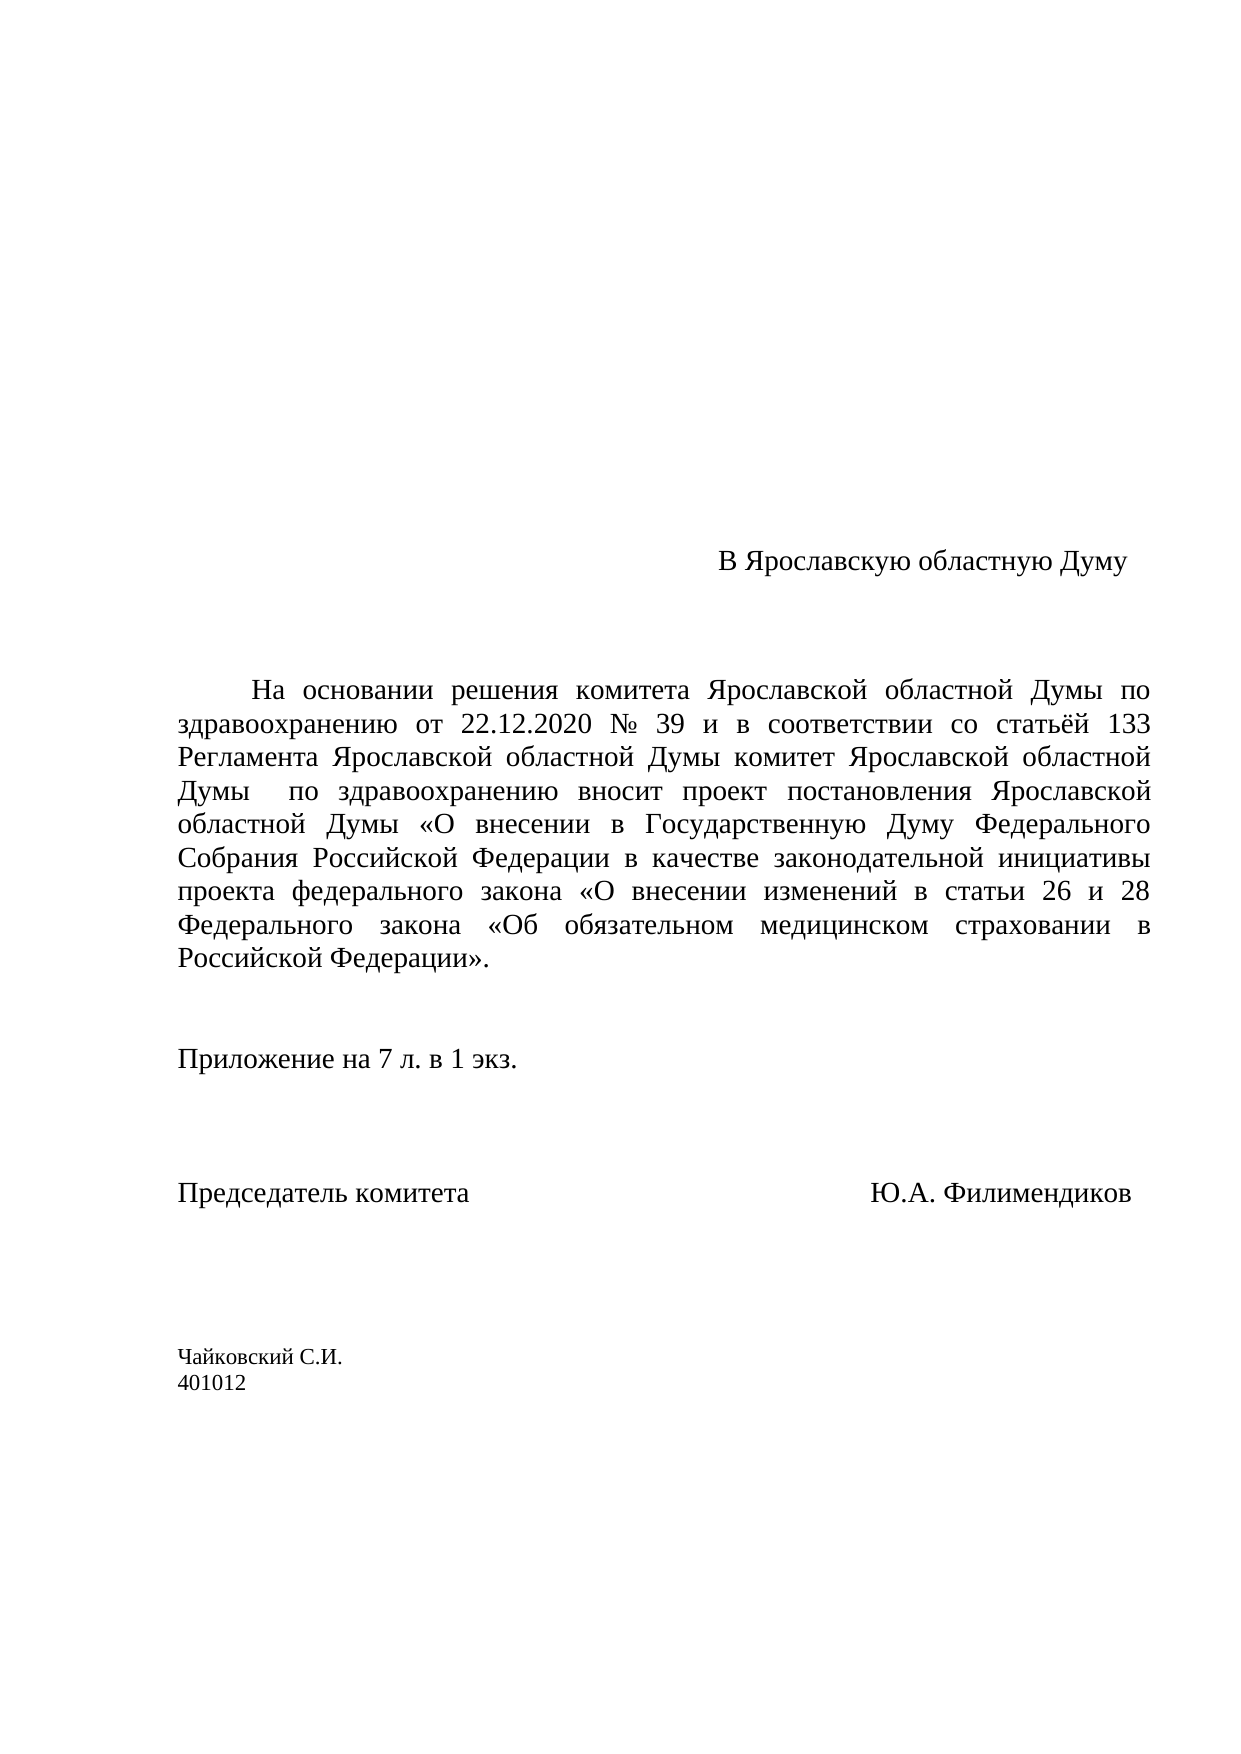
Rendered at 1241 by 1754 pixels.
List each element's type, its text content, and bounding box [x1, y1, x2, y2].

text Председатель комитета Ю.А. Филимендиков [177, 1175, 1152, 1209]
text В Ярославскую областную Думу [694, 543, 1152, 577]
text На основании решения комитета Ярославской областной Думы по здравоохранению от 22.12.2020 № 39 и в соответствии со статьёй 133 Регламента Ярославской областной Думы комитет Ярославской областной Думы по здравоохранению вносит проект постановления Ярославской областной Думы «О внесении в Государственную Думу Федерального Собрания Российской Федерации в качестве законодательной инициативы проекта федерального закона «О внесении изменений в статьи 26 и 28 Федерального закона «Об обязательном медицинском страховании в Российской Федерации». [177, 672, 1152, 974]
text 401012 [177, 1369, 1152, 1396]
text Приложение на 7 л. в 1 экз. [177, 1041, 1152, 1075]
text Чайковский С.И. [177, 1343, 1152, 1369]
